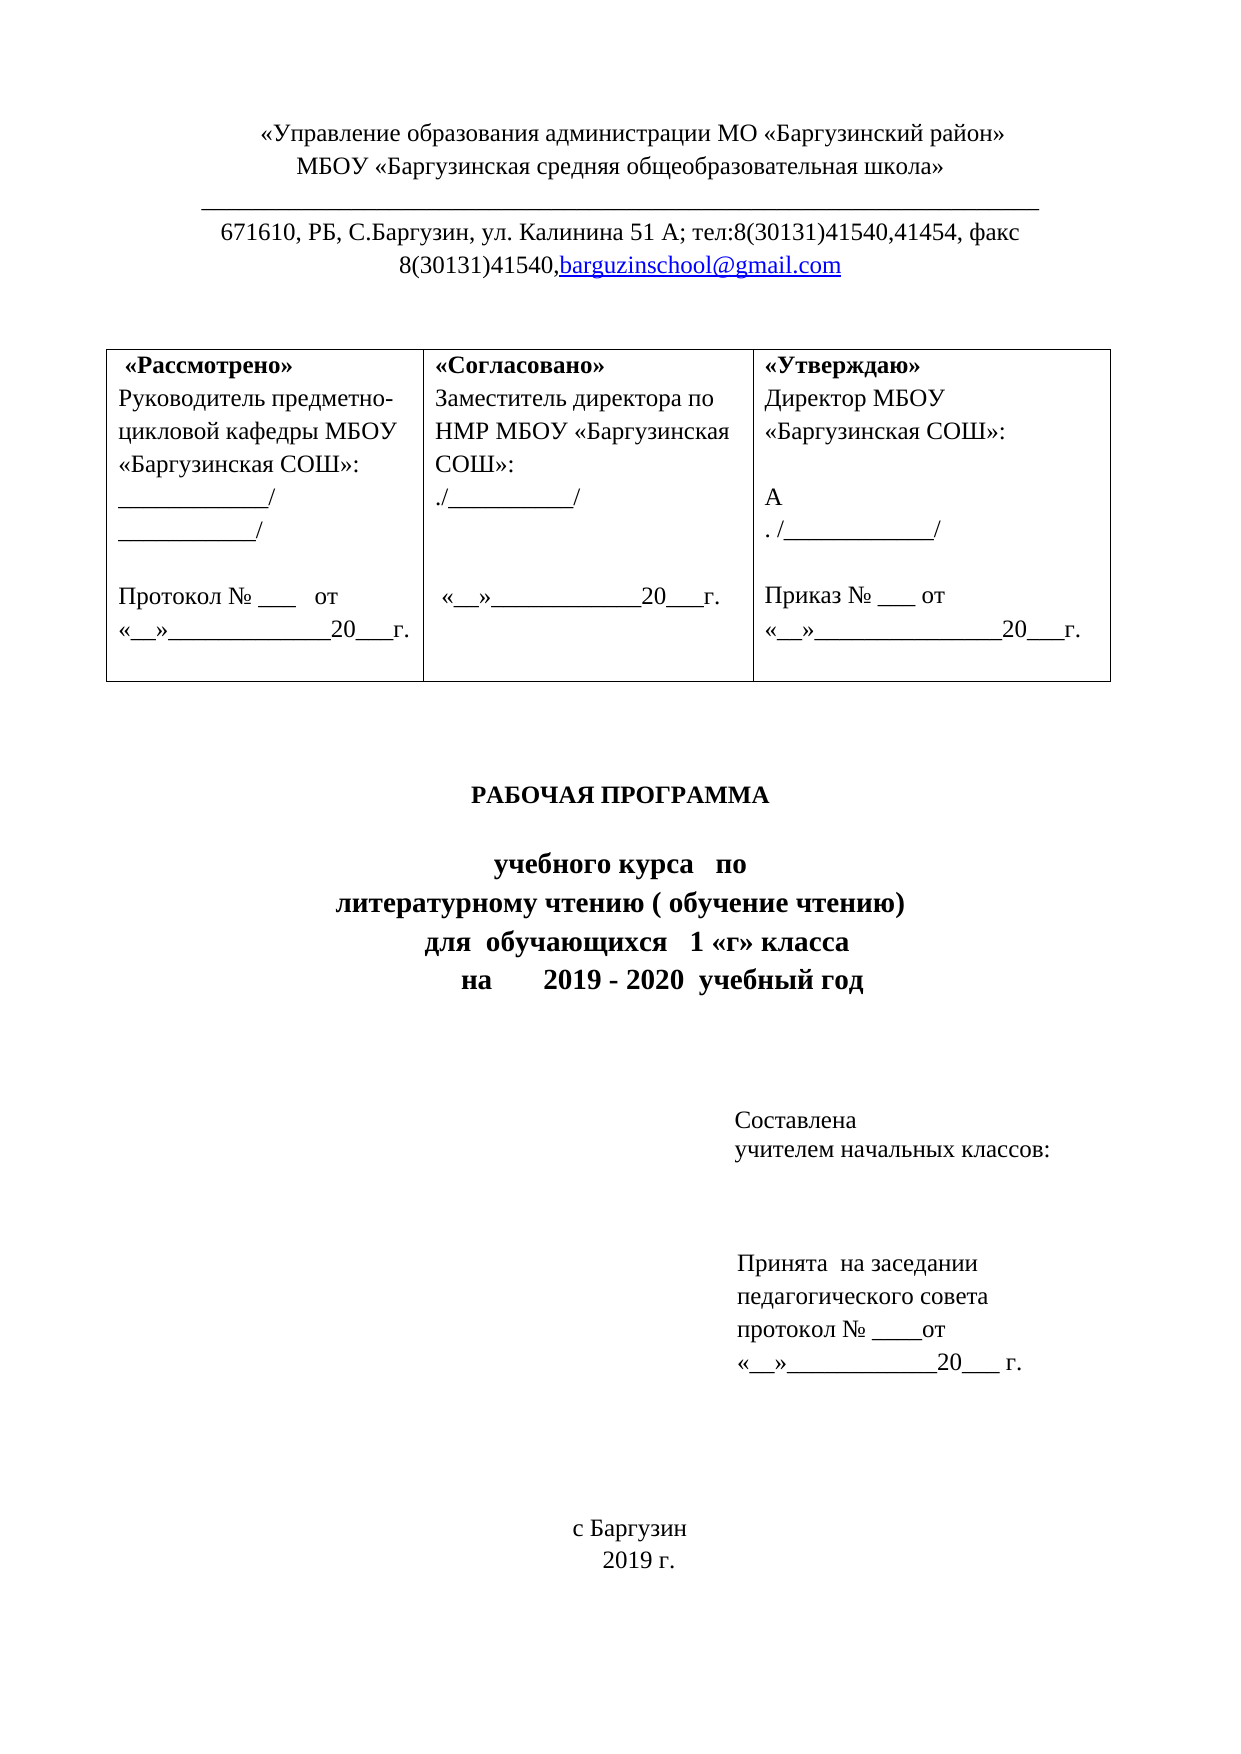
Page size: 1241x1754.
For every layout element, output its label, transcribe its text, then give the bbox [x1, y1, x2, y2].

text с Баргузин [118, 1513, 1122, 1541]
text РАБОЧАЯ ПРОГРАММА [118, 781, 1122, 809]
text 671610, РБ, С.Баргузин, ул. Калинина 51 А; тел:8(30131)41540,41454, факс [118, 217, 1122, 246]
text учителем начальных классов: [591, 1134, 1122, 1163]
text на 2019 - 2020 учебный год [118, 962, 1122, 996]
text педагогического совета [737, 1281, 1122, 1310]
text 8(30131)41540,barguzinschool@gmail.com [118, 250, 1122, 279]
text «Управление образования администрации МО «Баргузинский район» [118, 118, 1122, 147]
text протокол № ____от «__»____________20___ г. [737, 1314, 1122, 1376]
text ___________________________________________________________________ [118, 184, 1122, 213]
text МБОУ «Баргузинская средняя общеобразовательная школа» [118, 151, 1122, 180]
table_header «Согласовано» Заместитель директора по НМР МБОУ «Баргузинская СОШ»: ./__________/ «__»____________20___г. [424, 350, 753, 681]
table_header «Рассмотрено» Руководитель предметно-цикловой кафедры МБОУ «Баргузинская СОШ»: ____________/___________/ Протокол № ___ от «__»_____________20___г. [107, 350, 423, 681]
text 2019 г. [156, 1546, 1122, 1574]
table_header «Утверждаю» Директор МБОУ «Баргузинская СОШ»: А . /____________/ Приказ № ___ от «__»_______________20___г. [754, 350, 1110, 681]
text Составлена [591, 1105, 1122, 1134]
text учебного курса по [118, 847, 1122, 880]
text литературному чтению ( обучение чтению) [118, 885, 1122, 919]
text для обучающихся 1 «г» класса [118, 924, 1122, 957]
text Принята на заседании [737, 1248, 1122, 1277]
